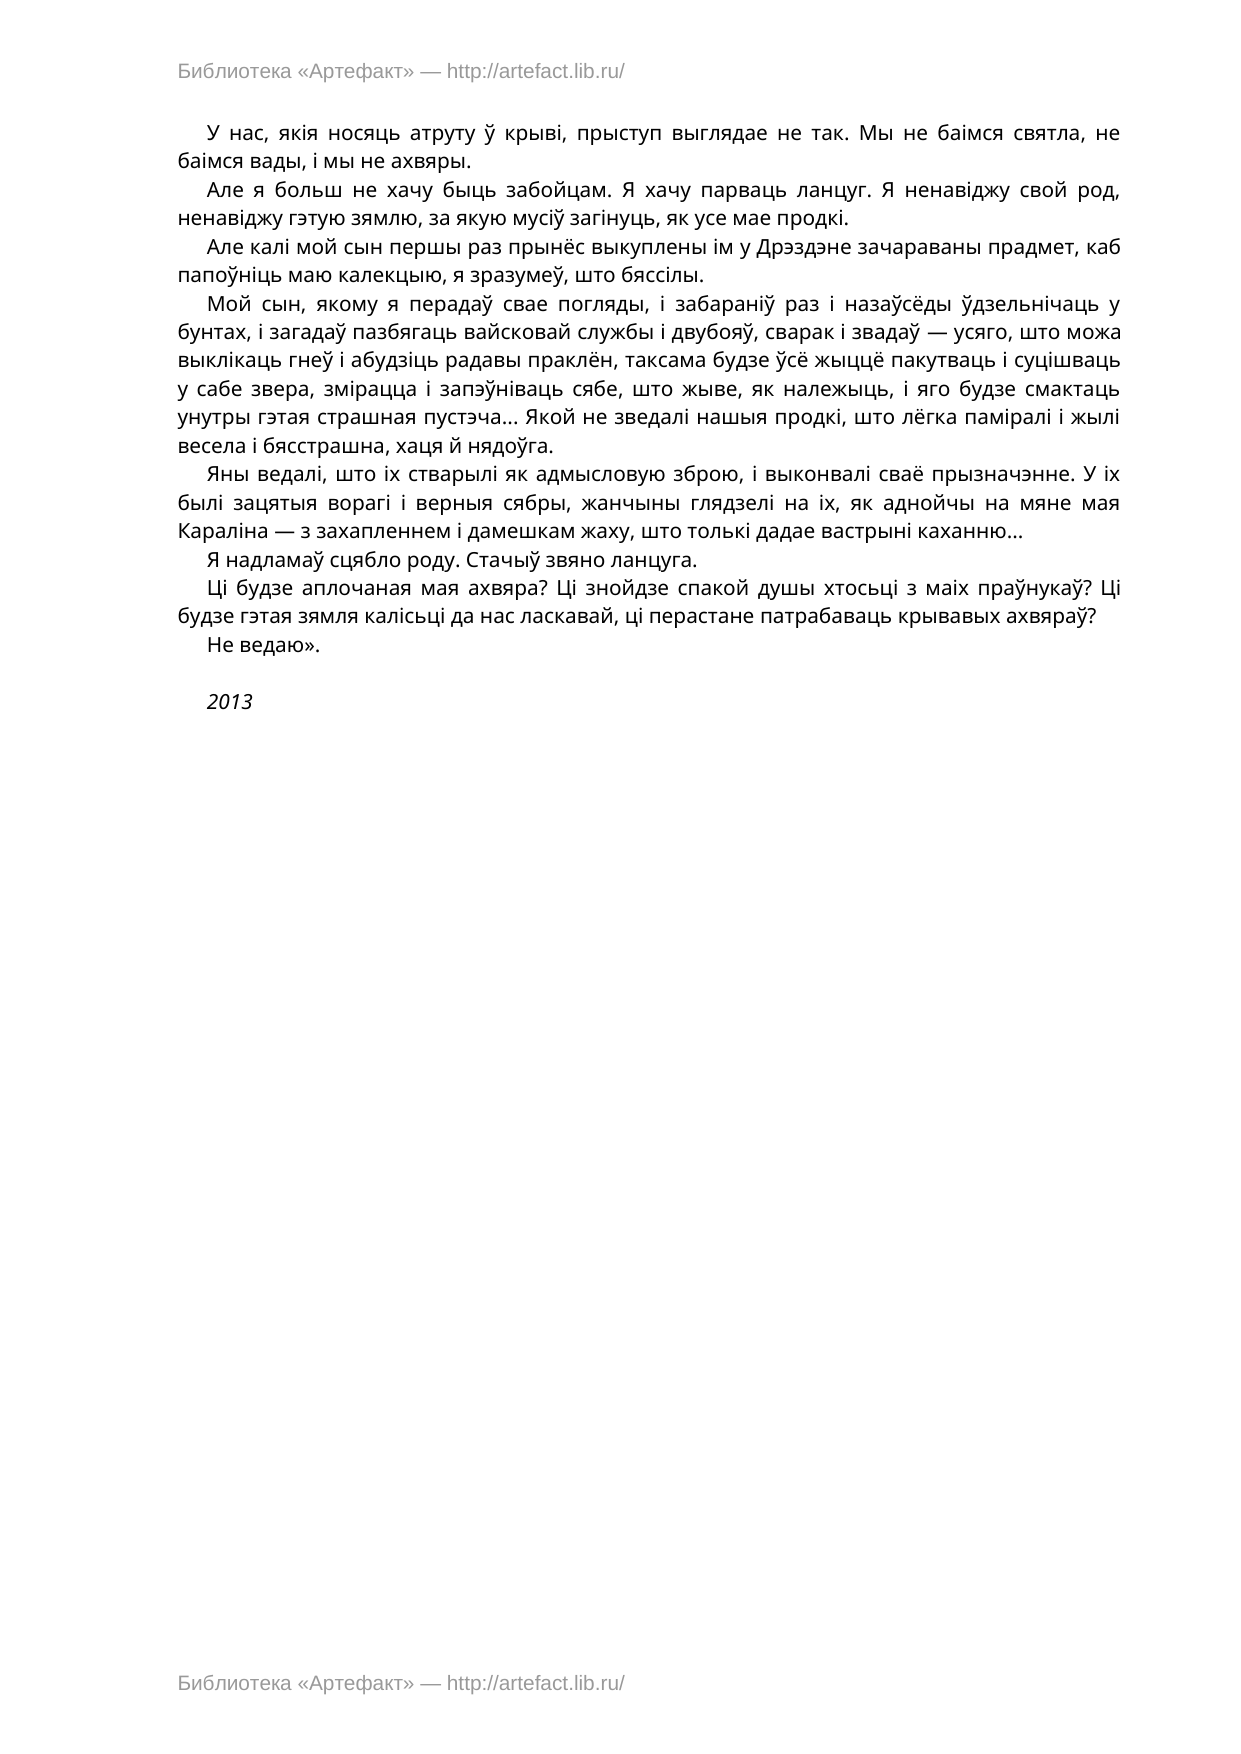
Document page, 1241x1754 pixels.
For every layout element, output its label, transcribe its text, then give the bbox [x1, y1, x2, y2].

text У нас, якія носяць атруту ў крыві, прыступ выглядае не так. Мы не баімся святла, не баімся вады, і мы не ахвяры. [177, 118, 1122, 175]
text Я надламаў сцябло роду. Стачыў звяно ланцуга. [177, 545, 1122, 573]
text Яны ведалі, што іх стварылі як адмысловую зброю, і выконвалі сваё прызначэнне. У іх былі зацятыя ворагі і верныя сябры, жанчыны глядзелі на іх, як аднойчы на мяне мая Караліна — з захапленнем і дамешкам жаху, што толькі дадае вастрыні каханню... [177, 459, 1122, 545]
text Не ведаю». [177, 630, 1122, 658]
text Але калі мой сын першы раз прынёс выкуплены ім у Дрэздэне зачараваны прадмет, каб папоўніць маю калекцыю, я зразумеў, што бяссілы. [177, 232, 1122, 289]
text Але я больш не хачу быць забойцам. Я хачу парваць ланцуг. Я ненавіджу свой род, ненавіджу гэтую зямлю, за якую мусіў загінуць, як усе мае продкі. [177, 175, 1122, 232]
text 2013 [177, 687, 1122, 715]
text Мой сын, якому я перадаў свае погляды, і забараніў раз і назаўсёды ўдзельнічаць у бунтах, і загадаў пазбягаць вайсковай службы і двубояў, сварак і звадаў — усяго, што можа выклікаць гнеў і абудзіць радавы праклён, таксама будзе ўсё жыццё пакутваць і суцішваць у сабе звера, змірацца і запэўніваць сябе, што жыве, як належыць, і яго будзе смактаць унутры гэтая страшная пустэча... Якой не зведалі нашыя продкі, што лёгка паміралі і жылі весела і бясстрашна, хаця й нядоўга. [177, 289, 1122, 459]
text Ці будзе аплочаная мая ахвяра? Ці знойдзе спакой душы хтосьці з маіх праўнукаў? Ці будзе гэтая зямля калісьці да нас ласкавай, ці перастане патрабаваць крывавых ахвяраў? [177, 573, 1122, 630]
